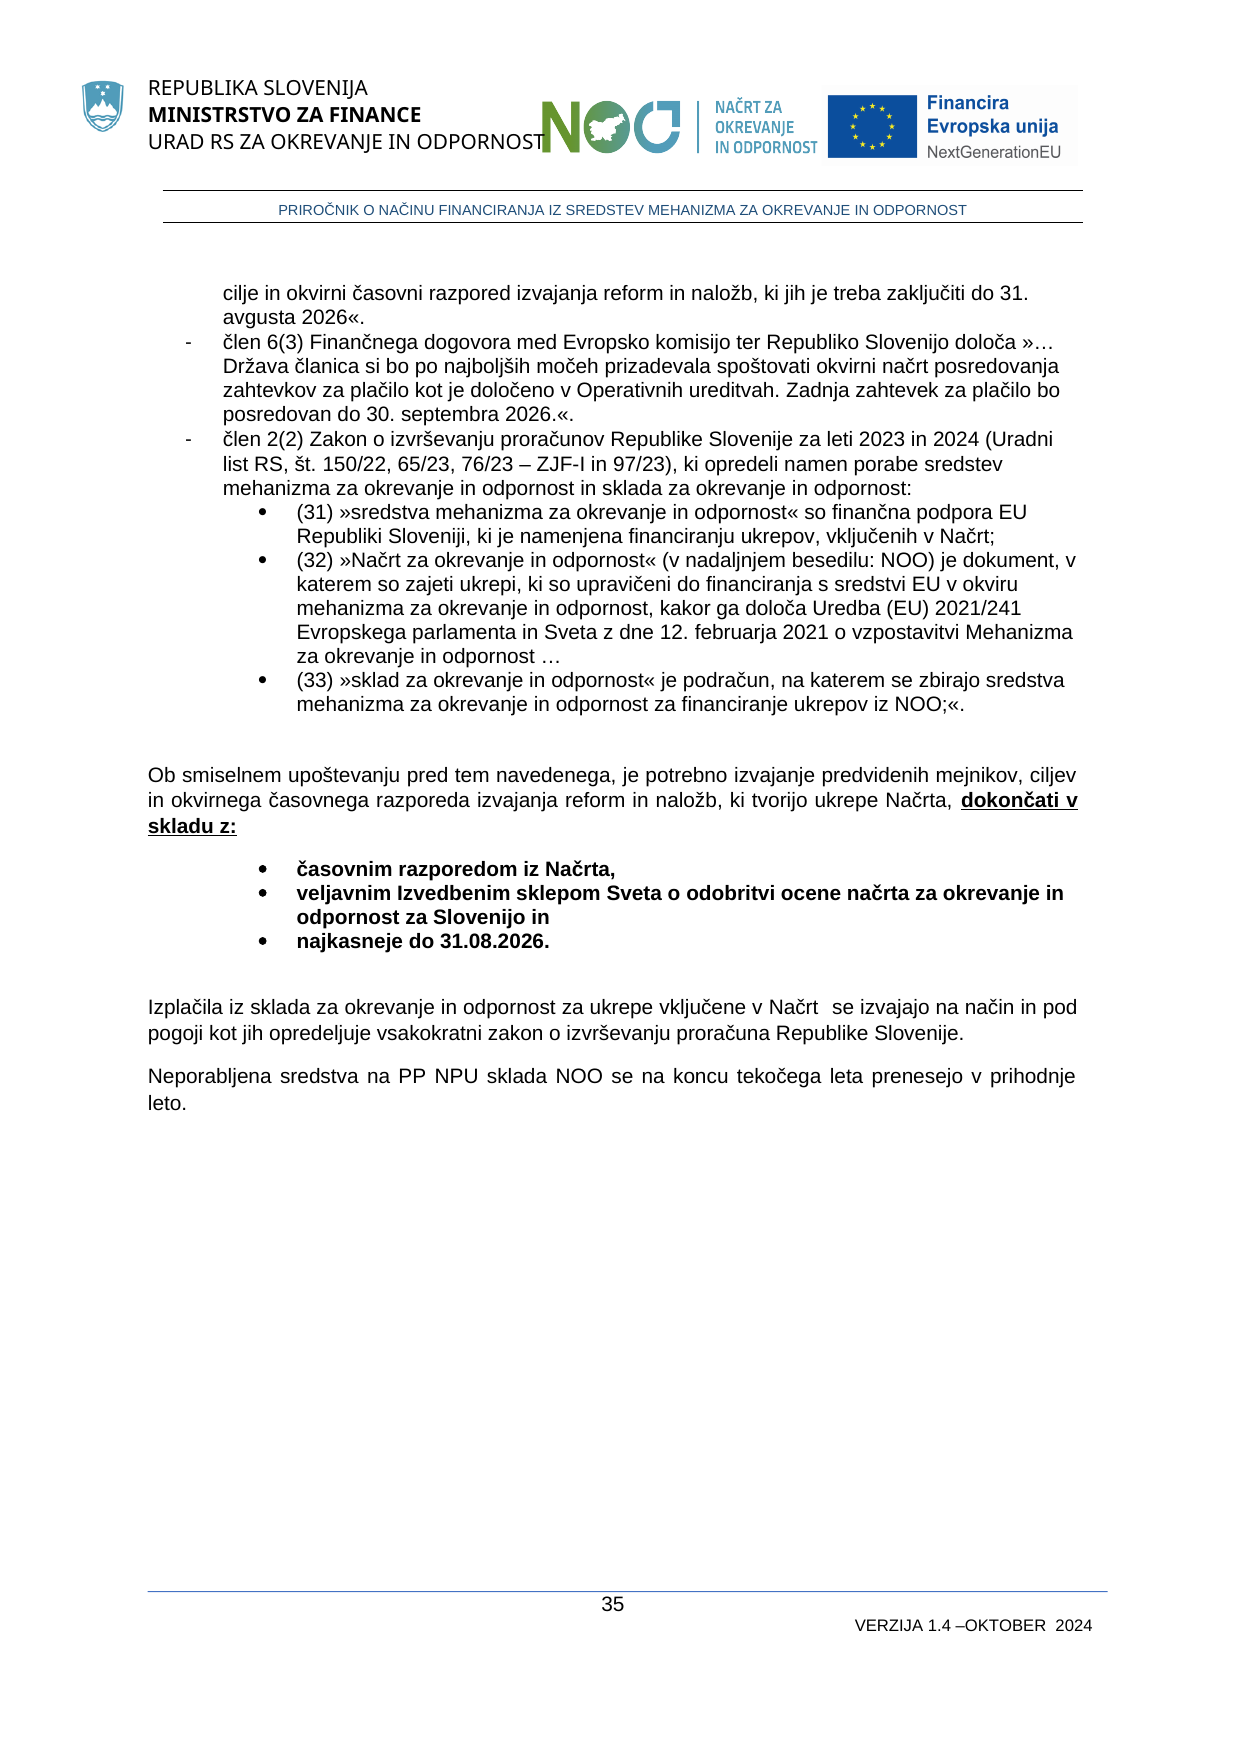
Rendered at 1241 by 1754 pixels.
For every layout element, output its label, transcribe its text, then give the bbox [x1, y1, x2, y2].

picture [76, 75, 127, 132]
picture [542, 95, 818, 155]
list časovnim razporedom iz Načrta, [259, 857, 1078, 881]
list (33) »sklad za okrevanje in odpornost« je podračun, na katerem se zbirajo sredstva mehanizma za okrevanje in odpornost za financiranje ukrepov iz NOO;«. [259, 667, 1078, 716]
list (32) »Načrt za okrevanje in odpornost« (v nadaljnjem besedilu: NOO) je dokument, v katerem so zajeti ukrepi, ki so upravičeni do financiranja s sredstvi EU v okviru mehanizma za okrevanje in odpornost, kakor ga določa Uredba (EU) 2021/241 Evropskega parlamenta in Sveta z dne 12. februarja 2021 o vzpostavitvi Mehanizma za okrevanje in odpornost … [259, 548, 1078, 667]
list najkasneje do 31.08.2026. [259, 929, 1078, 953]
list (31) »sredstva mehanizma za okrevanje in odpornost« so finančna podpora EU Republiki Sloveniji, ki je namenjena financiranju ukrepov, vključenih v Načrt; [259, 499, 1078, 548]
list člen 6(3) Finančnega dogovora med Evropsko komisijo ter Republiko Slovenijo določa »… Država članica si bo po najboljših močeh prizadevala spoštovati okvirni načrt posredovanja zahtevkov za plačilo kot je določeno v Operativnih ureditvah. Zadnja zahtevek za plačilo bo posredovan do 30. septembra 2026.«. [185, 329, 1078, 426]
list veljavnim Izvedbenim sklepom Sveta o odobritvi ocene načrta za okrevanje in odpornost za Slovenijo in [259, 881, 1078, 929]
text Izplačila iz sklada za okrevanje in odpornost za ukrepe vključene v Načrt se izvajajo na način in pod pogoji kot jih opredeljuje vsakokratni zakon o izvrševanju proračuna Republike Slovenije. [148, 995, 1078, 1045]
picture [821, 85, 1078, 166]
text Neporabljena sredstva na PP NPU sklada NOO se na koncu tekočega leta prenesejo v prihodnje leto. [148, 1063, 1078, 1115]
text Ob smiselnem upoštevanju pred tem navedenega, je potrebno izvajanje predvidenih mejnikov, ciljev in okvirnega časovnega razporeda izvajanja reform in naložb, ki tvorijo ukrepe Načrta, dokončati v skladu z: [148, 762, 1078, 838]
list člen 2(2) Zakon o izvrševanju proračunov Republike Slovenije za leti 2023 in 2024 (Uradni list RS, št. 150/22, 65/23, 76/23 – ZJF-I in 97/23), ki opredeli namen porabe sredstev mehanizma za okrevanje in odpornost in sklada za okrevanje in odpornost: [185, 426, 1078, 499]
